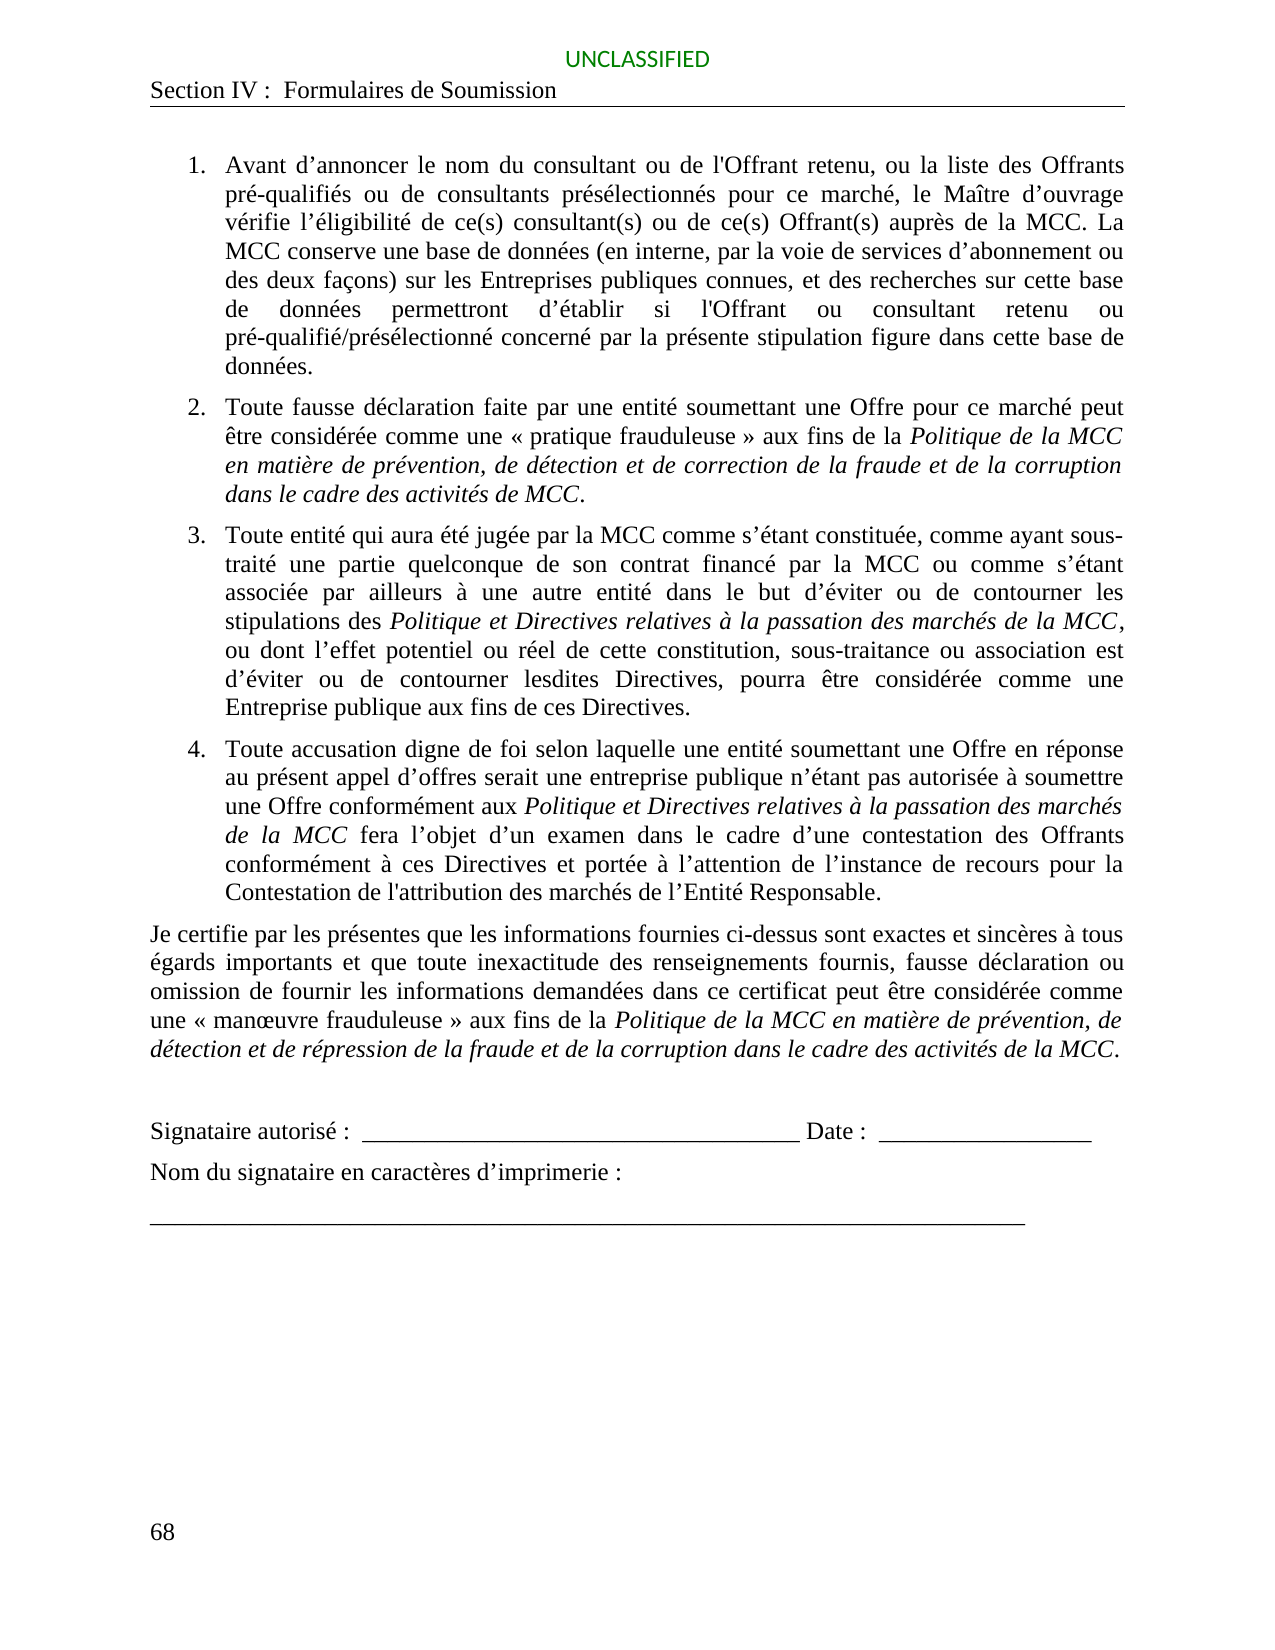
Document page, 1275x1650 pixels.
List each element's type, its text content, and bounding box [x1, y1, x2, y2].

text Je certifie par les présentes que les informations fournies ci-dessus sont exactes et sincères à tous égards importants et que toute inexactitude des renseignements fournis, fausse déclaration ou omission de fournir les informations demandées dans ce certificat peut être considérée comme une « manœuvre frauduleuse » aux fins de la Politique de la MCC en matière de prévention, de détection et de répression de la fraude et de la corruption dans le cadre des activités de la MCC. [150, 919, 1125, 1062]
text Nom du signataire en caractères d’imprimerie : [150, 1157, 1125, 1186]
list Avant d’annoncer le nom du consultant ou de l'Offrant retenu, ou la liste des Offrants pré-qualifiés ou de consultants présélectionnés pour ce marché, le Maître d’ouvrage vérifie l’éligibilité de ce(s) consultant(s) ou de ce(s) Offrant(s) auprès de la MCC. La MCC conserve une base de données (en interne, par la voie de services d’abonnement ou des deux façons) sur les Entreprises publiques connues, et des recherches sur cette base de données permettront d’établir si l'Offrant ou consultant retenu ou pré-qualifié/présélectionné concerné par la présente stipulation figure dans cette base de données. [187, 150, 1125, 380]
list Toute fausse déclaration faite par une entité soumettant une Offre pour ce marché peut être considérée comme une « pratique frauduleuse » aux fins de la Politique de la MCC en matière de prévention, de détection et de correction de la fraude et de la corruption dans le cadre des activités de MCC. [187, 392, 1125, 507]
text ______________________________________________________________________ [150, 1199, 1125, 1227]
list Toute accusation digne de foi selon laquelle une entité soumettant une Offre en réponse au présent appel d’offres serait une entreprise publique n’étant pas autorisée à soumettre une Offre conformément aux Politique et Directives relatives à la passation des marchés de la MCC fera l’objet d’un examen dans le cadre d’une contestation des Offrants conformément à ces Directives et portée à l’attention de l’instance de recours pour la Contestation de l'attribution des marchés de l’Entité Responsable. [187, 734, 1125, 906]
list Toute entité qui aura été jugée par la MCC comme s’étant constituée, comme ayant sous-traité une partie quelconque de son contrat financé par la MCC ou comme s’étant associée par ailleurs à une autre entité dans le but d’éviter ou de contourner les stipulations des Politique et Directives relatives à la passation des marchés de la MCC, ou dont l’effet potentiel ou réel de cette constitution, sous-traitance ou association est d’éviter ou de contourner lesdites Directives, pourra être considérée comme une Entreprise publique aux fins de ces Directives. [187, 520, 1125, 721]
text Signataire autorisé : ___________________________________ Date : _________________ [150, 1116, 1125, 1145]
